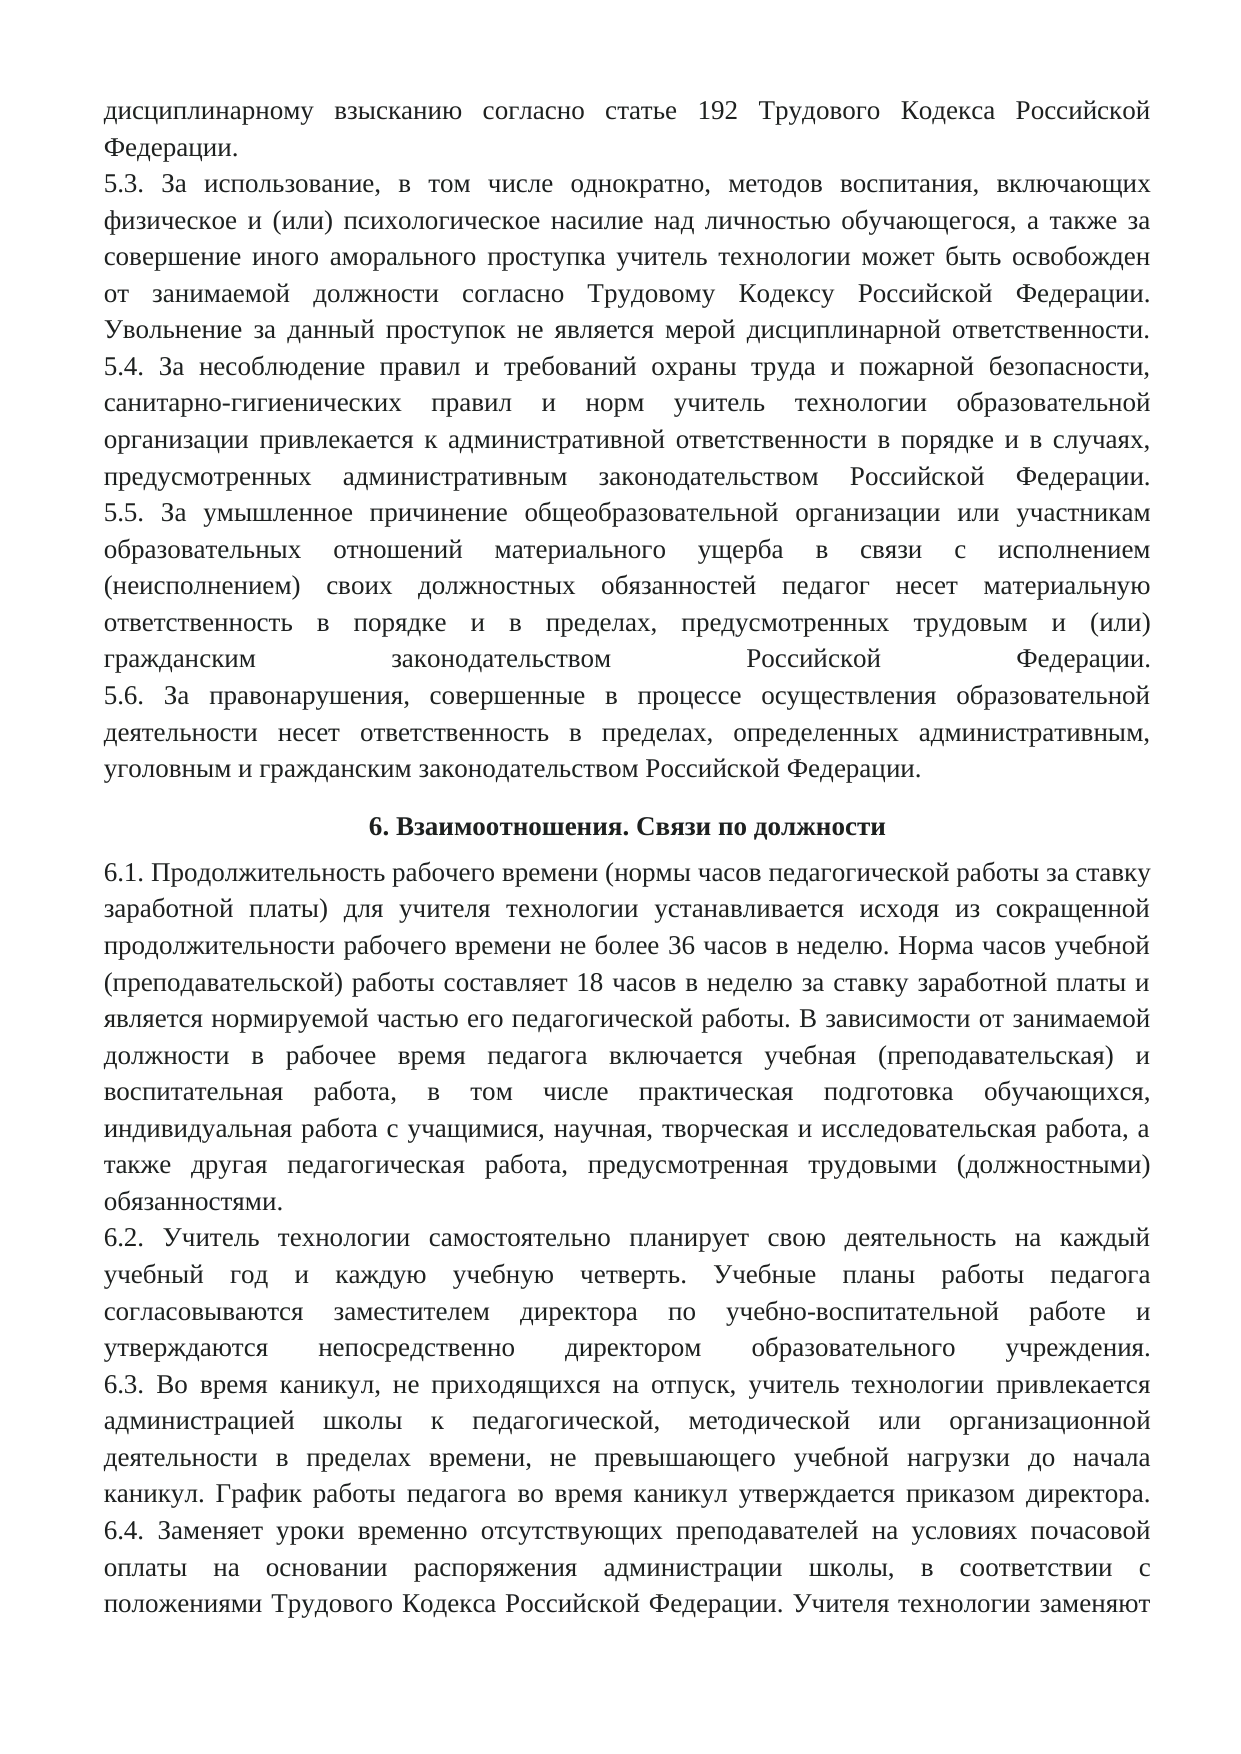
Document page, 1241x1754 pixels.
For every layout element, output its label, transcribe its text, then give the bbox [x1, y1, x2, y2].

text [103, 89, 1152, 783]
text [103, 851, 1152, 1618]
text 6. Взаимоотношения. Связи по должности [103, 802, 1152, 841]
